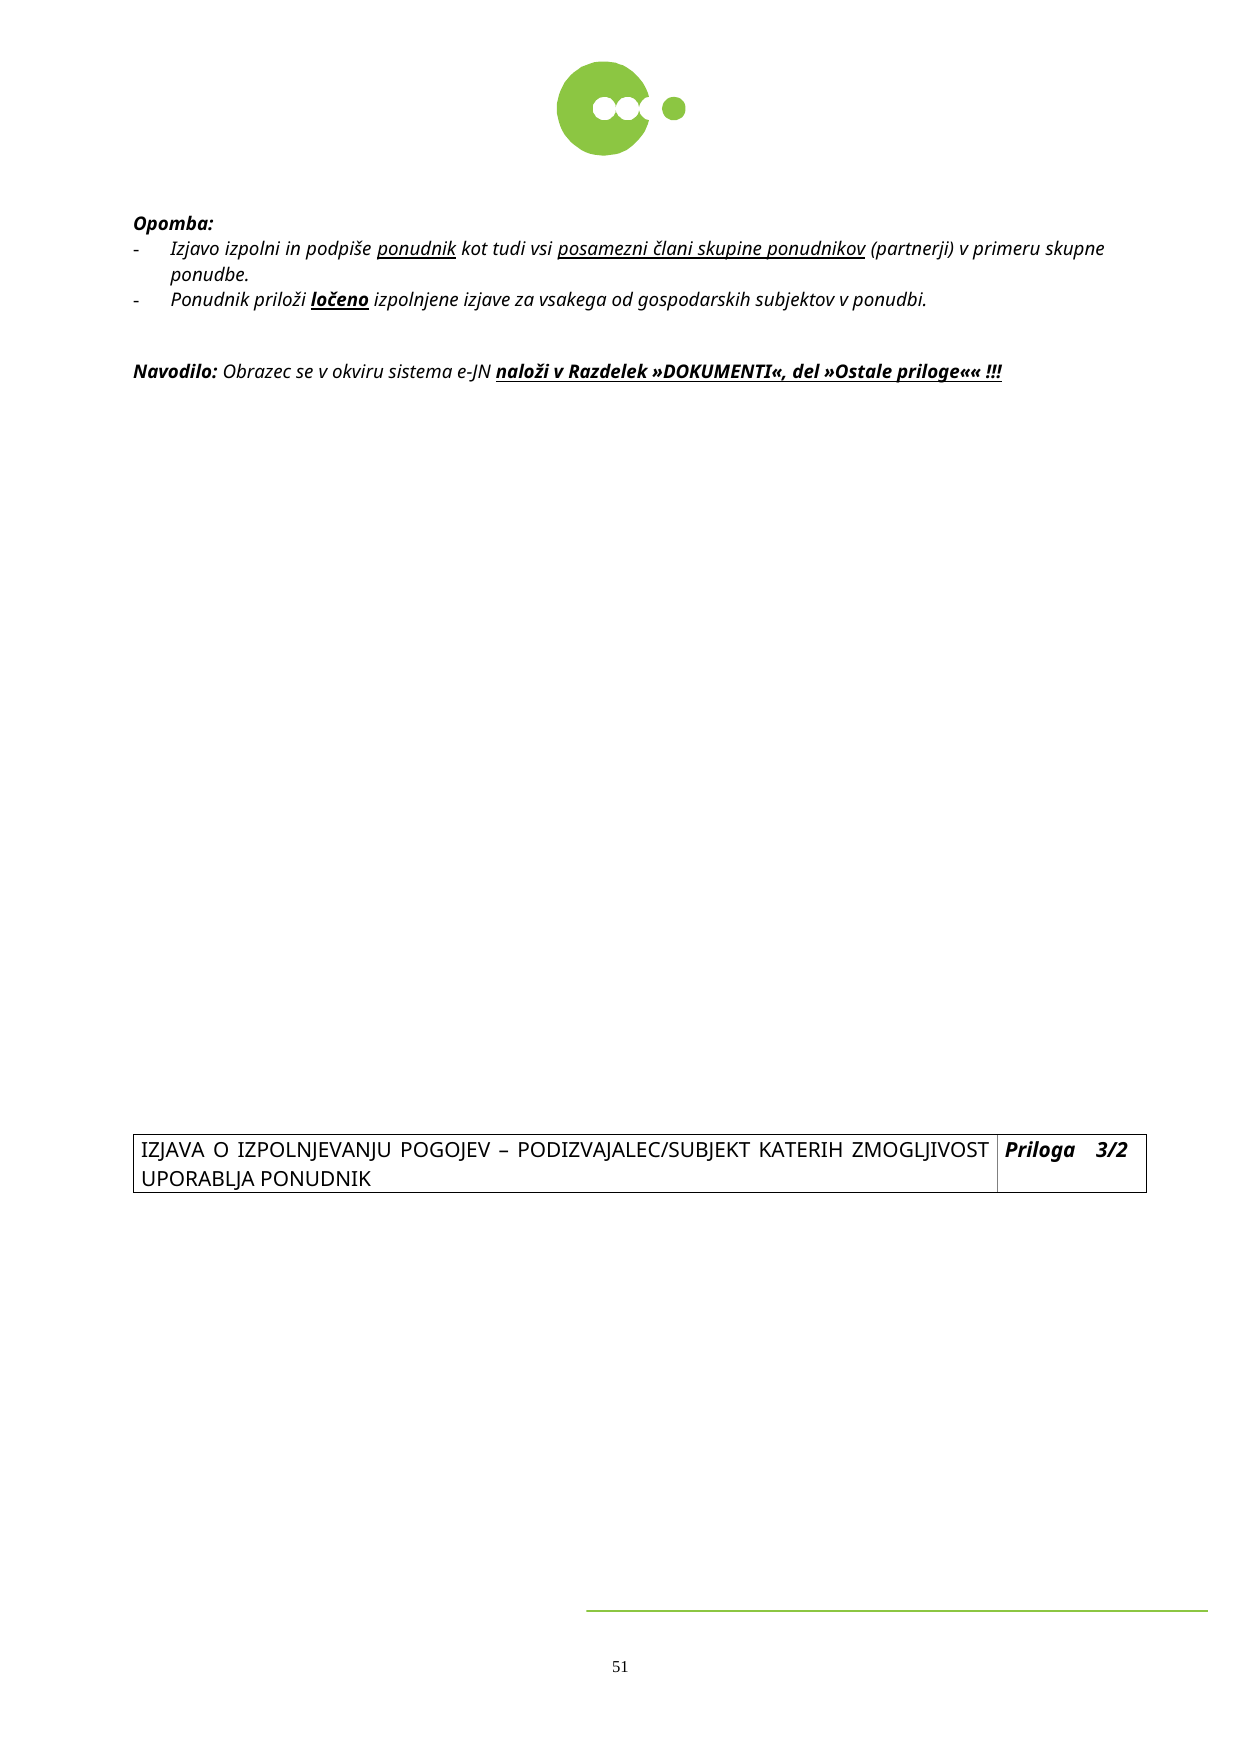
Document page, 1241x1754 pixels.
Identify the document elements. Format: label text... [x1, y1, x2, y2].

list Izjavo izpolni in podpiše ponudnik kot tudi vsi posamezni člani skupine ponudnikov (partnerji) v primeru skupne ponudbe. [133, 235, 1107, 286]
table_header 3/2 [1089, 1135, 1146, 1192]
text Navodilo: Obrazec se v okviru sistema e-JN naloži v Razdelek »DOKUMENTI«, del »Ostale priloge«« !!! [133, 359, 1107, 384]
list Ponudnik priloži ločeno izpolnjene izjave za vsakega od gospodarskih subjektov v ponudbi. [133, 286, 1107, 312]
table_header IZJAVA O IZPOLNJEVANJU POGOJEV – PODIZVAJALEC/SUBJEKT KATERIH ZMOGLJIVOST UPORABLJA PONUDNIK [134, 1135, 997, 1192]
text Opomba: [133, 210, 1107, 235]
table_header Priloga [998, 1135, 1088, 1192]
